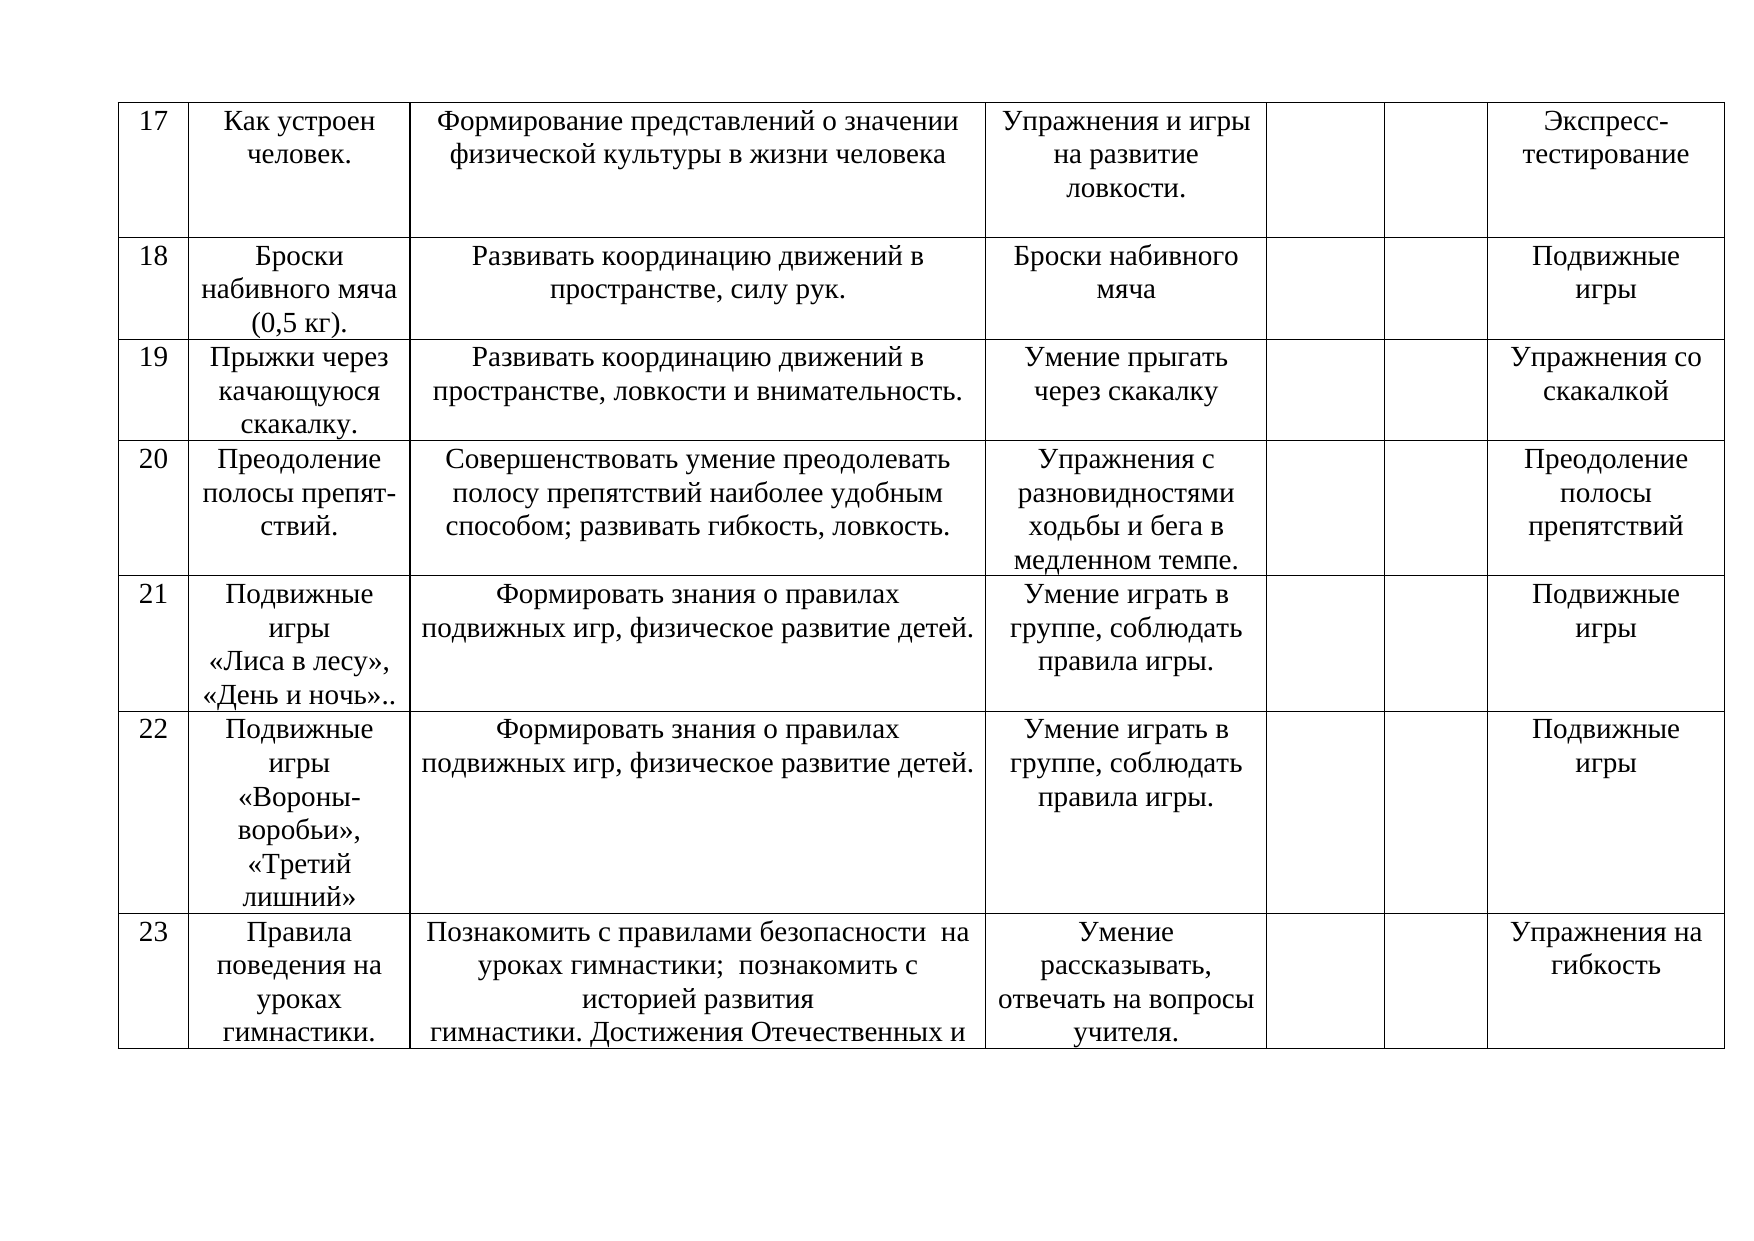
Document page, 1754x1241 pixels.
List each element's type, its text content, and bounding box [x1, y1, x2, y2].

table_cell [1385, 712, 1487, 913]
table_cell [189, 914, 409, 1048]
table_cell [1385, 914, 1487, 1048]
table_cell Умение прыгать через скакалку [986, 340, 1266, 440]
table_cell Подвижные игры «Вороны-воробьи», «Третий лишний» [189, 712, 409, 913]
table_cell Преодоление полосы препятствий. [189, 441, 409, 575]
table_cell [1267, 441, 1384, 575]
table_cell Преодоление полосы препятствий [1488, 441, 1724, 575]
table_cell Упражнения со скакалкой [1488, 340, 1724, 440]
table_cell [1267, 914, 1384, 1048]
table_cell Умение играть в группе, соблюдать правила игры. [986, 576, 1266, 711]
table_cell Формирование представлений о значении физической культуры в жизни человека [411, 103, 985, 237]
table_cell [986, 914, 1266, 1048]
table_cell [411, 914, 985, 1048]
table_cell Совершенствовать умение преодолевать полосу препятствий наиболее удобным способом; развивать гибкость, ловкость. [411, 441, 985, 575]
table_cell Подвижные игры «Лиса в лесу», «День и ночь».. [189, 576, 409, 711]
table_cell 19 [119, 340, 188, 440]
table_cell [1488, 914, 1724, 1048]
table_cell [1385, 441, 1487, 575]
table_cell Подвижные игры [1488, 712, 1724, 913]
table_cell Формировать знания о правилах подвижных игр, физическое развитие детей. [411, 712, 985, 913]
table_cell Броски набивного мяча (0,5 кг). [189, 238, 409, 338]
table_cell Как устроен человек. [189, 103, 409, 237]
table_cell Развивать координацию движений в пространстве, силу рук. [411, 238, 985, 338]
table_cell Подвижные игры [1488, 576, 1724, 711]
table_cell 21 [119, 576, 188, 711]
table_cell [1267, 712, 1384, 913]
table_cell Броски набивного мяча [986, 238, 1266, 338]
table_cell Умение играть в группе, соблюдать правила игры. [986, 712, 1266, 913]
table_cell Прыжки через качающуюся скакалку. [189, 340, 409, 440]
table_cell [1385, 238, 1487, 338]
table_cell 23 [119, 914, 188, 1048]
table_cell Упражнения с разновидностями ходьбы и бега в медленном темпе. [986, 441, 1266, 575]
table_cell [1385, 103, 1487, 237]
table_cell [1385, 576, 1487, 711]
table_cell Упражнения и игры на развитие ловкости. [986, 103, 1266, 237]
table_cell [1267, 576, 1384, 711]
table_cell [1267, 238, 1384, 338]
table_cell [1267, 340, 1384, 440]
table_cell 18 [119, 238, 188, 338]
table_cell Подвижные игры [1488, 238, 1724, 338]
table_cell 22 [119, 712, 188, 913]
table_cell Экспресс-тестирование [1488, 103, 1724, 237]
table_cell 20 [119, 441, 188, 575]
table_cell [1267, 103, 1384, 237]
table_cell Формировать знания о правилах подвижных игр, физическое развитие детей. [411, 576, 985, 711]
table_cell Развивать координацию движений в пространстве, ловкости и внимательность. [411, 340, 985, 440]
table_cell 17 [119, 103, 188, 237]
table_cell [1385, 340, 1487, 440]
